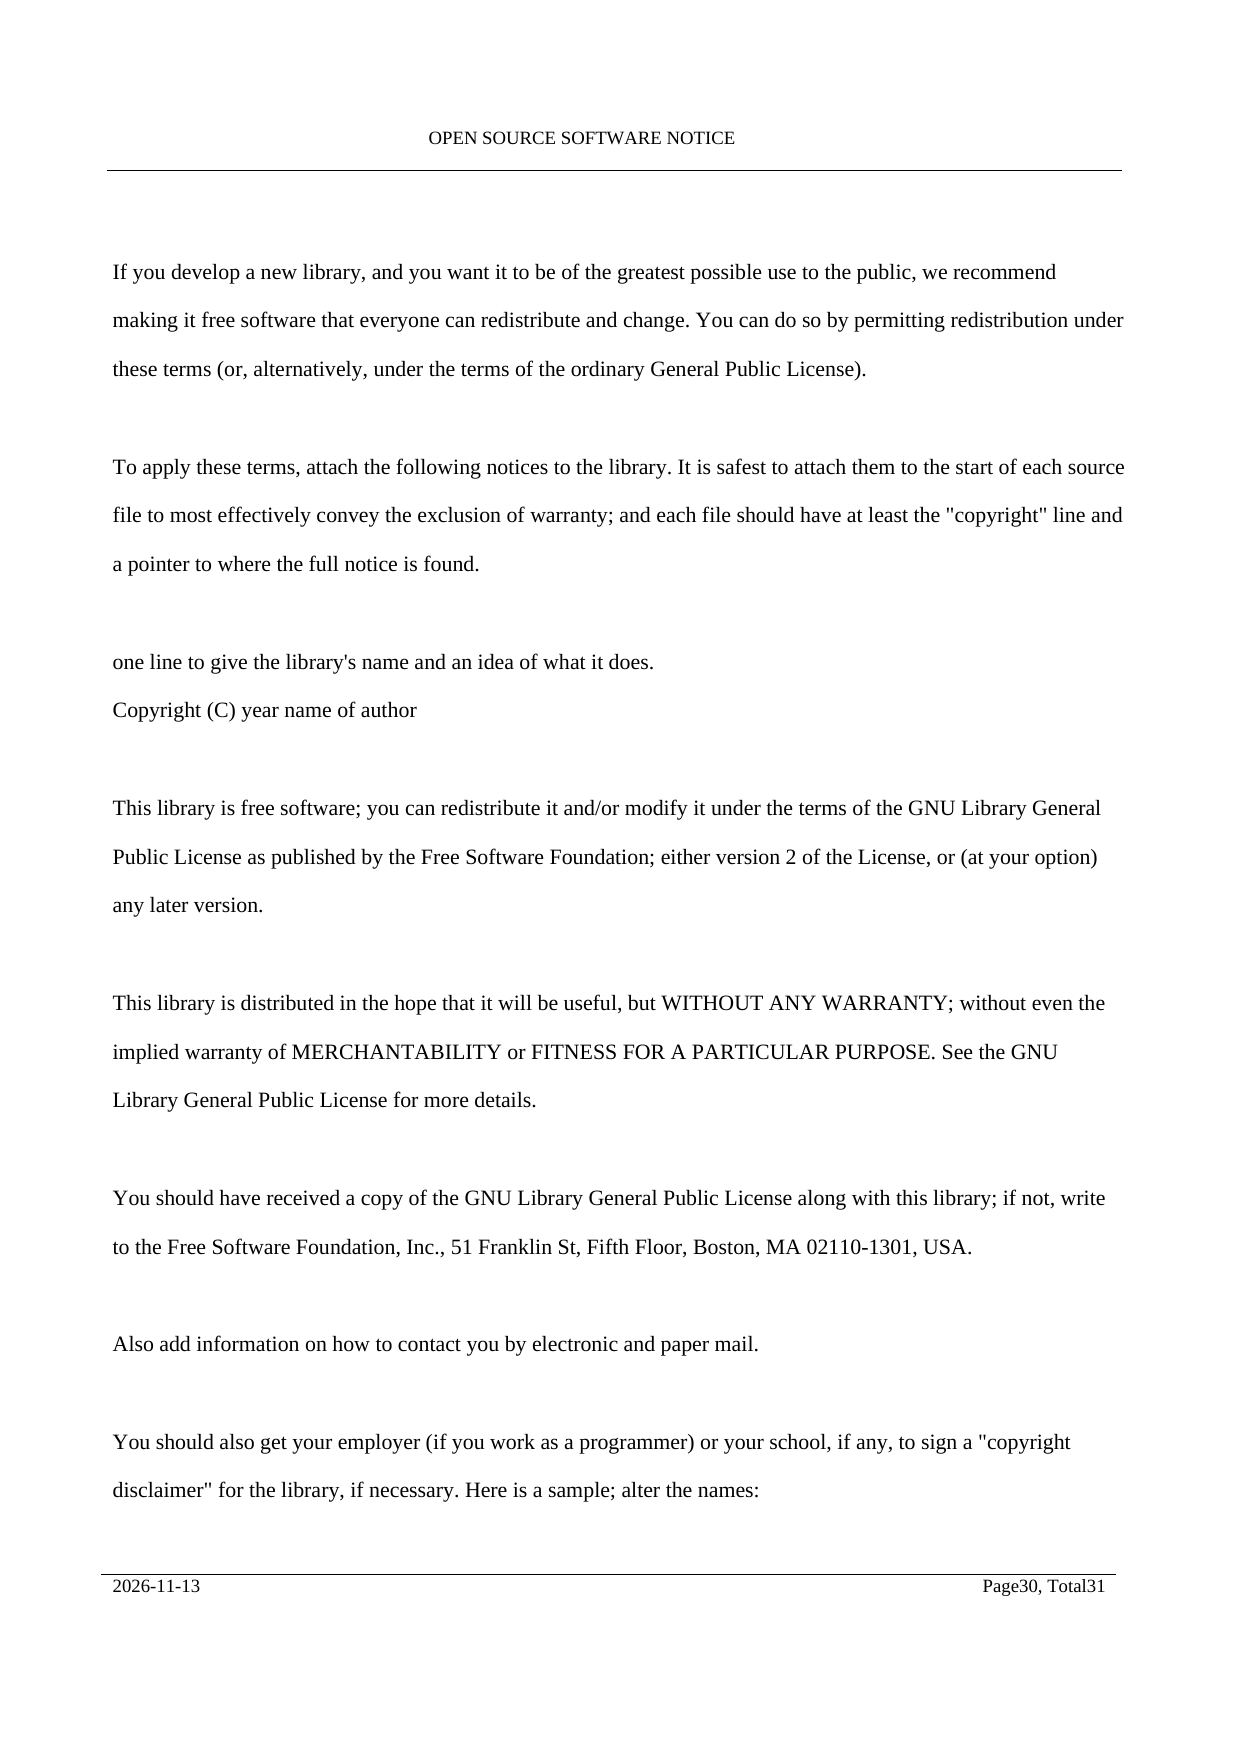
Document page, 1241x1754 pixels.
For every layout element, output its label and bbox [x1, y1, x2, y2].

text [112, 206, 1128, 1506]
